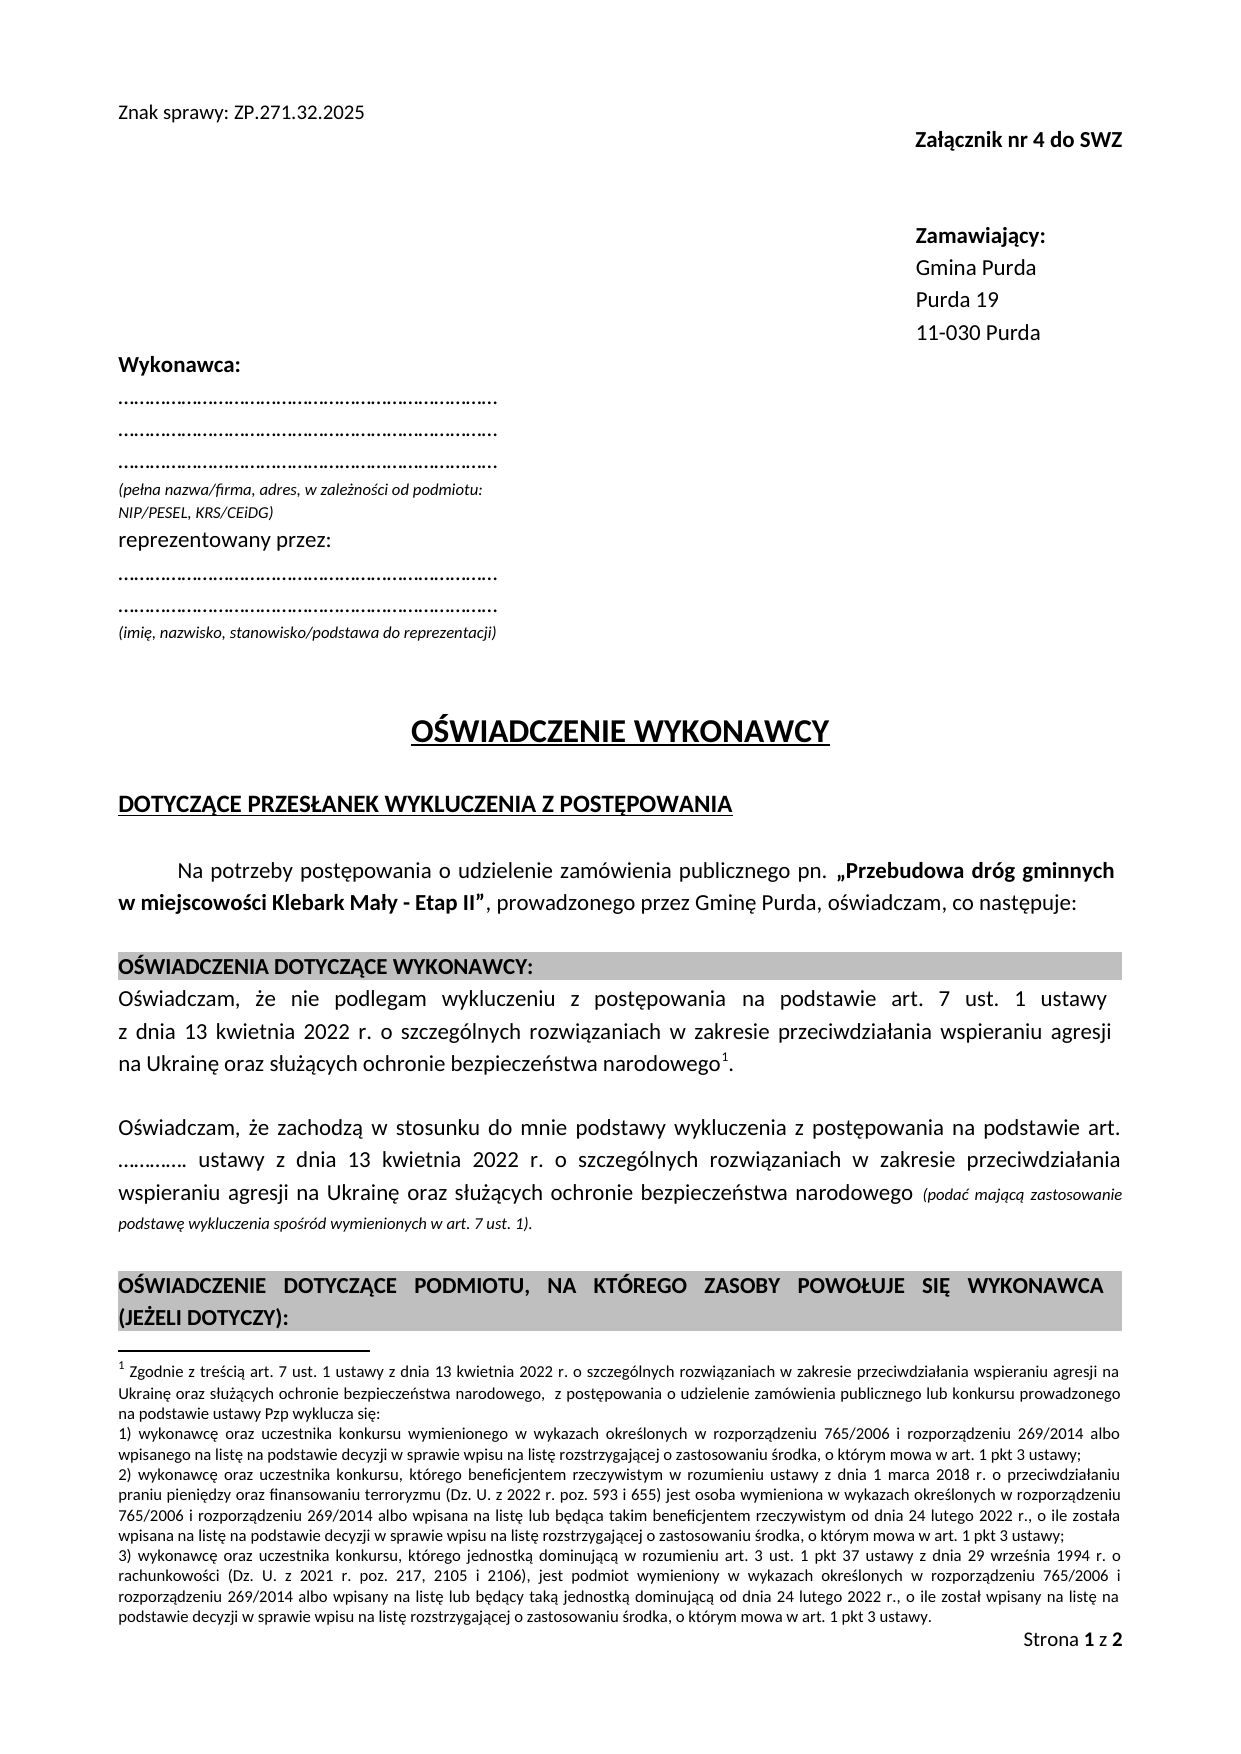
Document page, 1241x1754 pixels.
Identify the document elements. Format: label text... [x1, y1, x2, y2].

text Gmina Purda [916, 253, 1152, 281]
text Na potrzeby postępowania o udzielenie zamówienia publicznego pn. „Przebudowa dróg gminnych w miejscowości Klebark Mały - Etap II”, prowadzonego przez Gminę Purda, oświadczam, co następuje: [118, 856, 1122, 916]
text NIP/PESEL, KRS/CEiDG) [118, 502, 1122, 522]
text Purda 19 [916, 286, 1152, 314]
text ……………………………………………………………… [118, 558, 1122, 586]
text OŚWIADCZENIE DOTYCZĄCE PODMIOTU, NA KTÓREGO ZASOBY POWOŁUJE SIĘ WYKONAWCA (JEŻELI DOTYCZY): [118, 1271, 1122, 1331]
text Oświadczam, że nie podlegam wykluczeniu z postępowania na podstawie art. 7 ust. 1 ustawy z dnia 13 kwietnia 2022 r. o szczególnych rozwiązaniach w zakresie przeciwdziałania wspieraniu agresji na Ukrainę oraz służących ochronie bezpieczeństwa narodowego. [118, 984, 1122, 1077]
text ……………………………………………………………… [118, 590, 1122, 618]
text DOTYCZĄCE PRZESŁANEK WYKLUCZENIA Z POSTĘPOWANIA [118, 789, 1122, 819]
text ……………………………………………………………… [118, 382, 1122, 410]
text ……………………………………………………………… [118, 414, 1122, 442]
text Zamawiający: [827, 221, 1152, 249]
text OŚWIADCZENIE WYKONAWCY [88, 710, 1152, 750]
text (imię, nazwisko, stanowisko/podstawa do reprezentacji) [118, 622, 1122, 642]
text reprezentowany przez: [118, 525, 1122, 553]
text Oświadczam, że zachodzą w stosunku do mnie podstawy wykluczenia z postępowania na podstawie art. …………. ustawy z dnia 13 kwietnia 2022 r. o szczególnych rozwiązaniach w zakresie przeciwdziałania wspieraniu agresji na Ukrainę oraz służących ochronie bezpieczeństwa narodowego (podać mającą zastosowanie podstawę wykluczenia spośród wymienionych w art. 7 ust. 1). [118, 1113, 1122, 1235]
text 11-030 Purda [916, 318, 1152, 346]
text Załącznik nr 4 do SWZ [118, 125, 1122, 153]
text ……………………………………………………………… [118, 447, 1122, 474]
text Wykonawca: [118, 350, 1122, 378]
text (pełna nazwa/firma, adres, w zależności od podmiotu: [118, 479, 1122, 499]
text OŚWIADCZENIA DOTYCZĄCE WYKONAWCY: [118, 952, 1122, 980]
